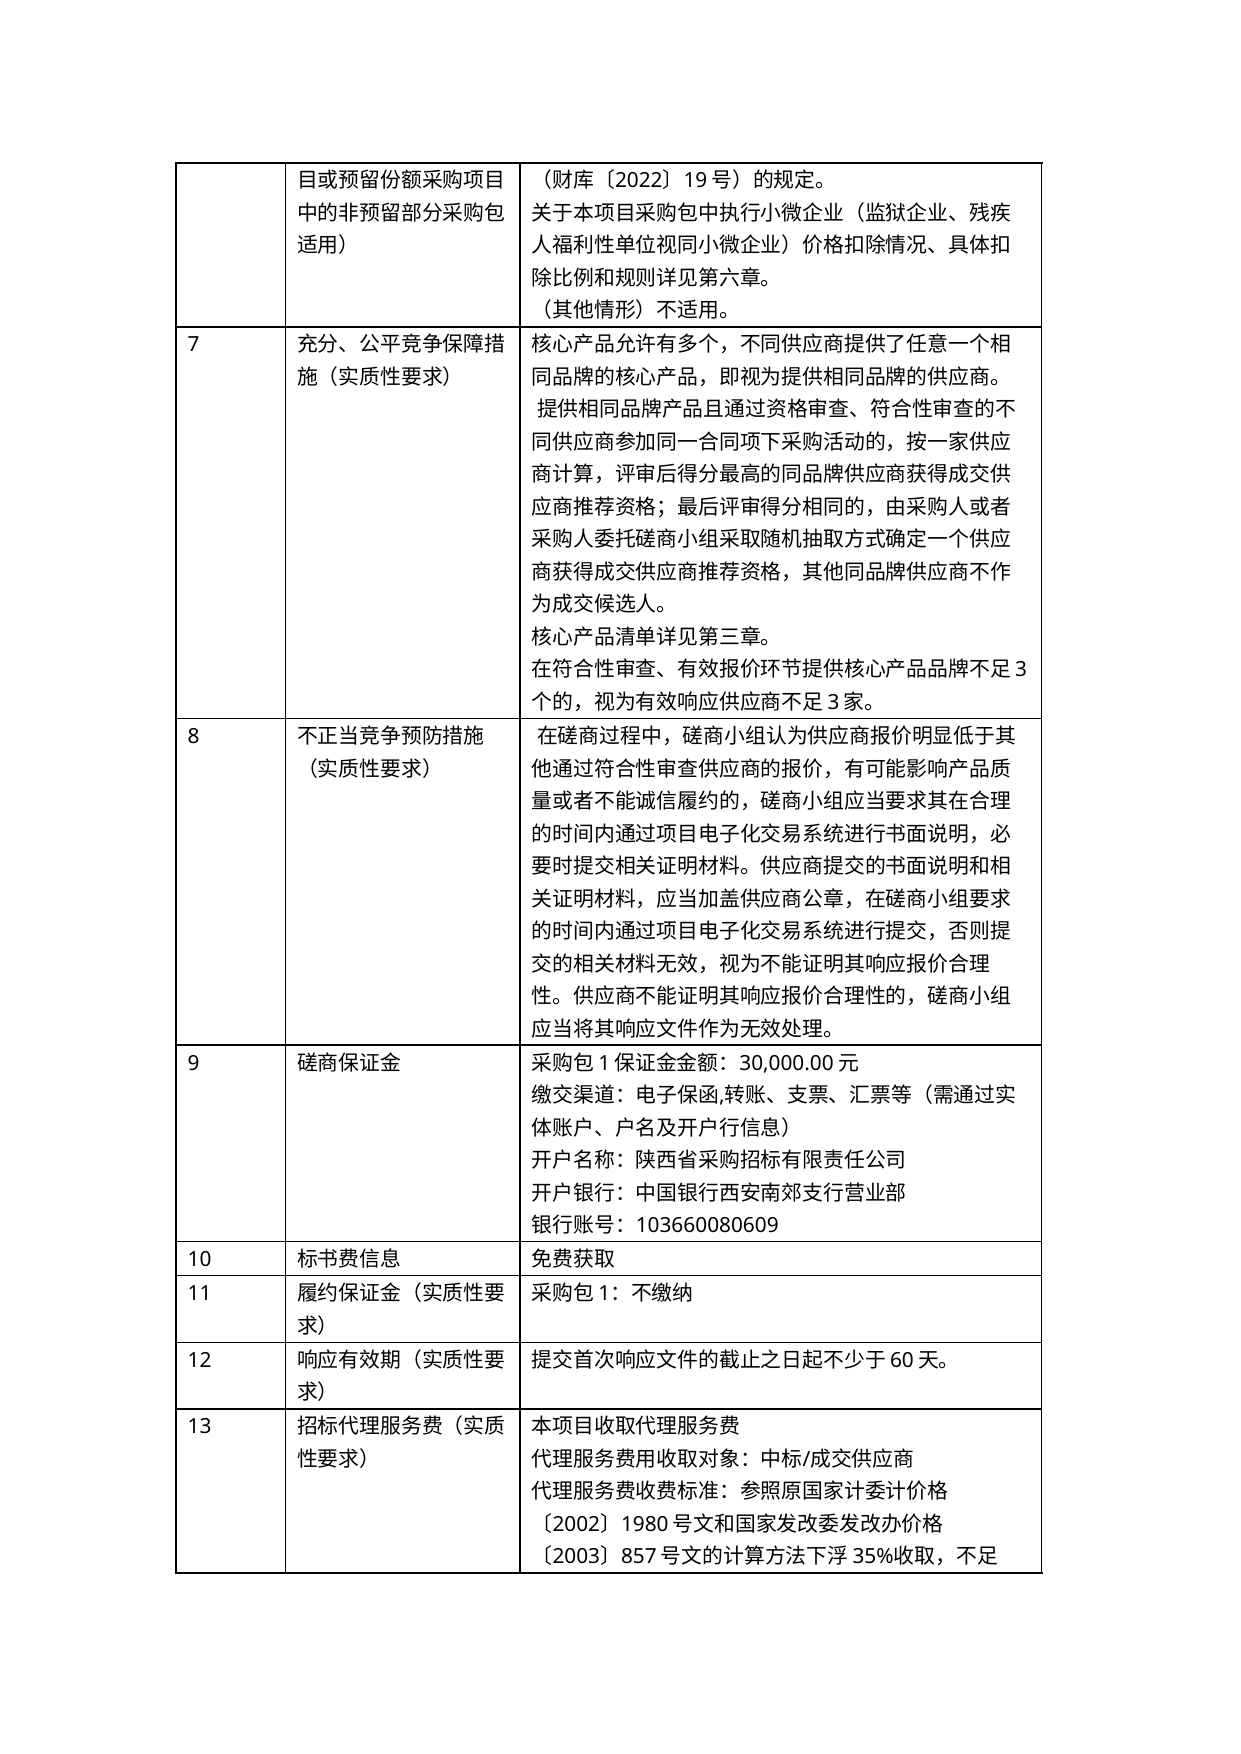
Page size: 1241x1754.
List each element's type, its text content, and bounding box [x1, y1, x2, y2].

table_cell 13 [177, 1410, 285, 1572]
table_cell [521, 1410, 1041, 1572]
table_cell 磋商保证金 [286, 1046, 519, 1241]
table_cell 充分、公平竞争保障措施（实质性要求） [286, 328, 519, 718]
table_cell 12 [177, 1343, 285, 1408]
table_cell 标书费信息 [286, 1242, 519, 1275]
table_cell 采购包1保证金金额：30,000.00元 缴交渠道：电子保函,转账、支票、汇票等（需通过实体账户、户名及开户行信息） 开户名称：陕西省采购招标有限责任公司 开户银行：中国银行西安南郊支行营业部 银行账号：103660080609 [521, 1046, 1041, 1241]
table_cell 6 [177, 164, 285, 326]
table_cell 7 [177, 328, 285, 718]
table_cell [521, 164, 1041, 326]
table_cell 9 [177, 1046, 285, 1241]
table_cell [286, 164, 519, 326]
table_cell 招标代理服务费（实质性要求） [286, 1410, 519, 1572]
table_cell 核心产品允许有多个，不同供应商提供了任意一个相同品牌的核心产品，即视为提供相同品牌的供应商。 提供相同品牌产品且通过资格审查、符合性审查的不同供应商参加同一合同项下采购活动的，按一家供应商计算，评审后得分最高的同品牌供应商获得成交供应商推荐资格；最后评审得分相同的，由采购人或者采购人委托磋商小组采取随机抽取方式确定一个供应商获得成交供应商推荐资格，其他同品牌供应商不作为成交候选人。 核心产品清单详见第三章。 在符合性审查、有效报价环节提供核心产品品牌不足3个的，视为有效响应供应商不足3家。 [521, 328, 1041, 718]
table_cell 提交首次响应文件的截止之日起不少于60天。 [521, 1343, 1041, 1408]
table_cell 履约保证金（实质性要求） [286, 1276, 519, 1341]
table_cell 8 [177, 719, 285, 1044]
table_cell 11 [177, 1276, 285, 1341]
table_cell 响应有效期（实质性要求） [286, 1343, 519, 1408]
table_cell 免费获取 [521, 1242, 1041, 1275]
table_cell 10 [177, 1242, 285, 1275]
table_cell 采购包1：不缴纳 [521, 1276, 1041, 1341]
table_cell 不正当竞争预防措施（实质性要求） [286, 719, 519, 1044]
table_cell 在磋商过程中，磋商小组认为供应商报价明显低于其他通过符合性审查供应商的报价，有可能影响产品质量或者不能诚信履约的，磋商小组应当要求其在合理的时间内通过项目电子化交易系统进行书面说明，必要时提交相关证明材料。供应商提交的书面说明和相关证明材料，应当加盖供应商公章，在磋商小组要求的时间内通过项目电子化交易系统进行提交，否则提交的相关材料无效，视为不能证明其响应报价合理性。供应商不能证明其响应报价合理性的，磋商小组应当将其响应文件作为无效处理。 [521, 719, 1041, 1044]
